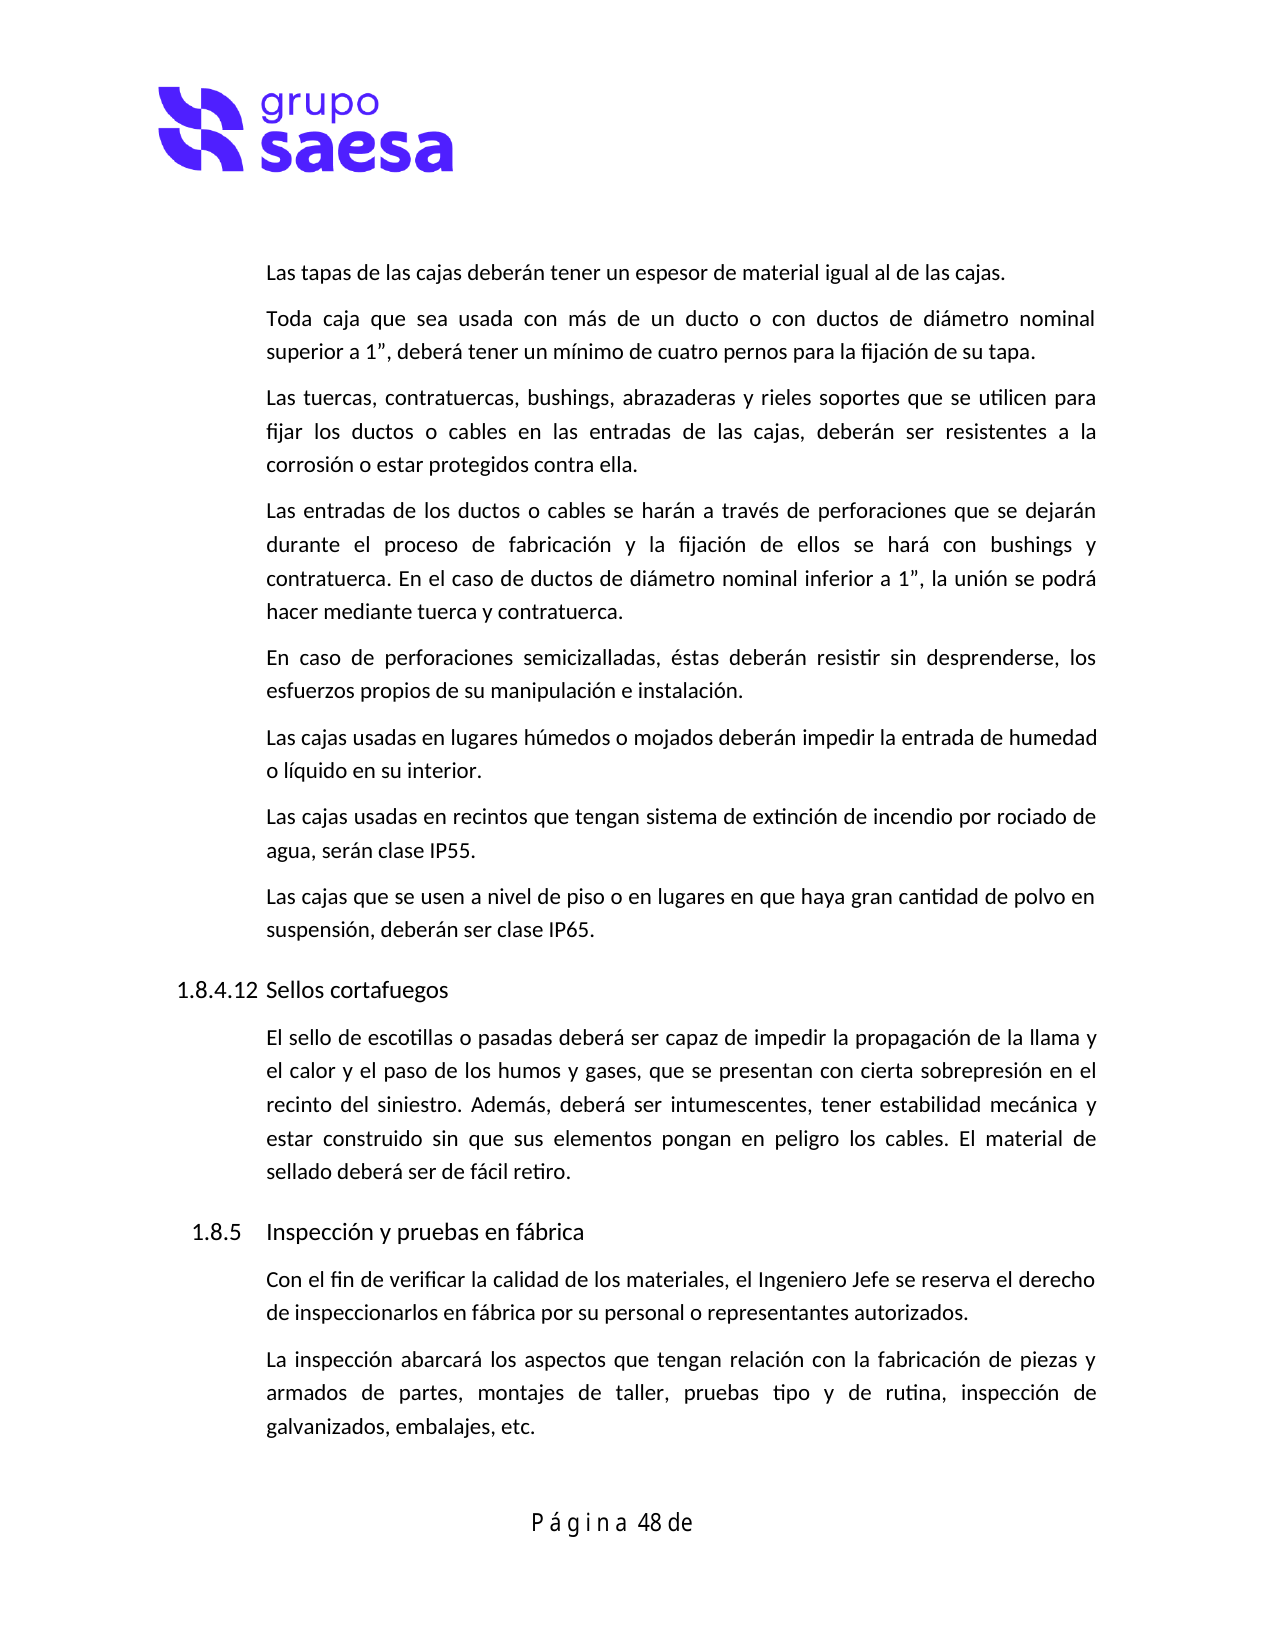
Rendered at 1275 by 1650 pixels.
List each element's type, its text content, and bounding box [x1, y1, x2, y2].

subtitle Inspección y pruebas en fábrica [191, 1216, 1237, 1247]
subtitle Sellos cortafuegos [176, 974, 1237, 1004]
text Las cajas usadas en lugares húmedos o mojados deberán impedir la entrada de humedad o líquido en su interior. [266, 723, 1098, 784]
text Las cajas que se usen a nivel de piso o en lugares en que haya gran cantidad de polvo en suspensión, deberán ser clase IP65. [266, 882, 1098, 944]
text Con el fin de verificar la calidad de los materiales, el Ingeniero Jefe se reserva el derecho de inspeccionarlos en fábrica por su personal o representantes autorizados. [266, 1265, 1098, 1327]
text Toda caja que sea usada con más de un ducto o con ductos de diámetro nominal superior a 1”, deberá tener un mínimo de cuatro pernos para la fijación de su tapa. [266, 304, 1098, 365]
text Las cajas usadas en recintos que tengan sistema de extinción de incendio por rociado de agua, serán clase IP55. [266, 802, 1098, 864]
text La inspección abarcará los aspectos que tengan relación con la fabricación de piezas y armados de partes, montajes de taller, pruebas tipo y de rutina, inspección de galvanizados, embalajes, etc. [266, 1345, 1098, 1440]
text Las tuercas, contratuercas, bushings, abrazaderas y rieles soportes que se utilicen para fijar los ductos o cables en las entradas de las cajas, deberán ser resistentes a la corrosión o estar protegidos contra ella. [266, 383, 1098, 478]
picture [150, 80, 457, 175]
text En caso de perforaciones semicizalladas, éstas deberán resistir sin desprenderse, los esfuerzos propios de su manipulación e instalación. [266, 643, 1098, 705]
text Las tapas de las cajas deberán tener un espesor de material igual al de las cajas. [266, 258, 1237, 286]
text El sello de escotillas o pasadas deberá ser capaz de impedir la propagación de la llama y el calor y el paso de los humos y gases, que se presentan con cierta sobrepresión en el recinto del siniestro. Además, deberá ser intumescentes, tener estabilidad mecánica y estar construido sin que sus elementos pongan en peligro los cables. El material de sellado deberá ser de fácil retiro. [266, 1023, 1098, 1185]
text Las entradas de los ductos o cables se harán a través de perforaciones que se dejarán durante el proceso de fabricación y la fijación de ellos se hará con bushings y contratuerca. En el caso de ductos de diámetro nominal inferior a 1”, la unión se podrá hacer mediante tuerca y contratuerca. [266, 497, 1098, 625]
